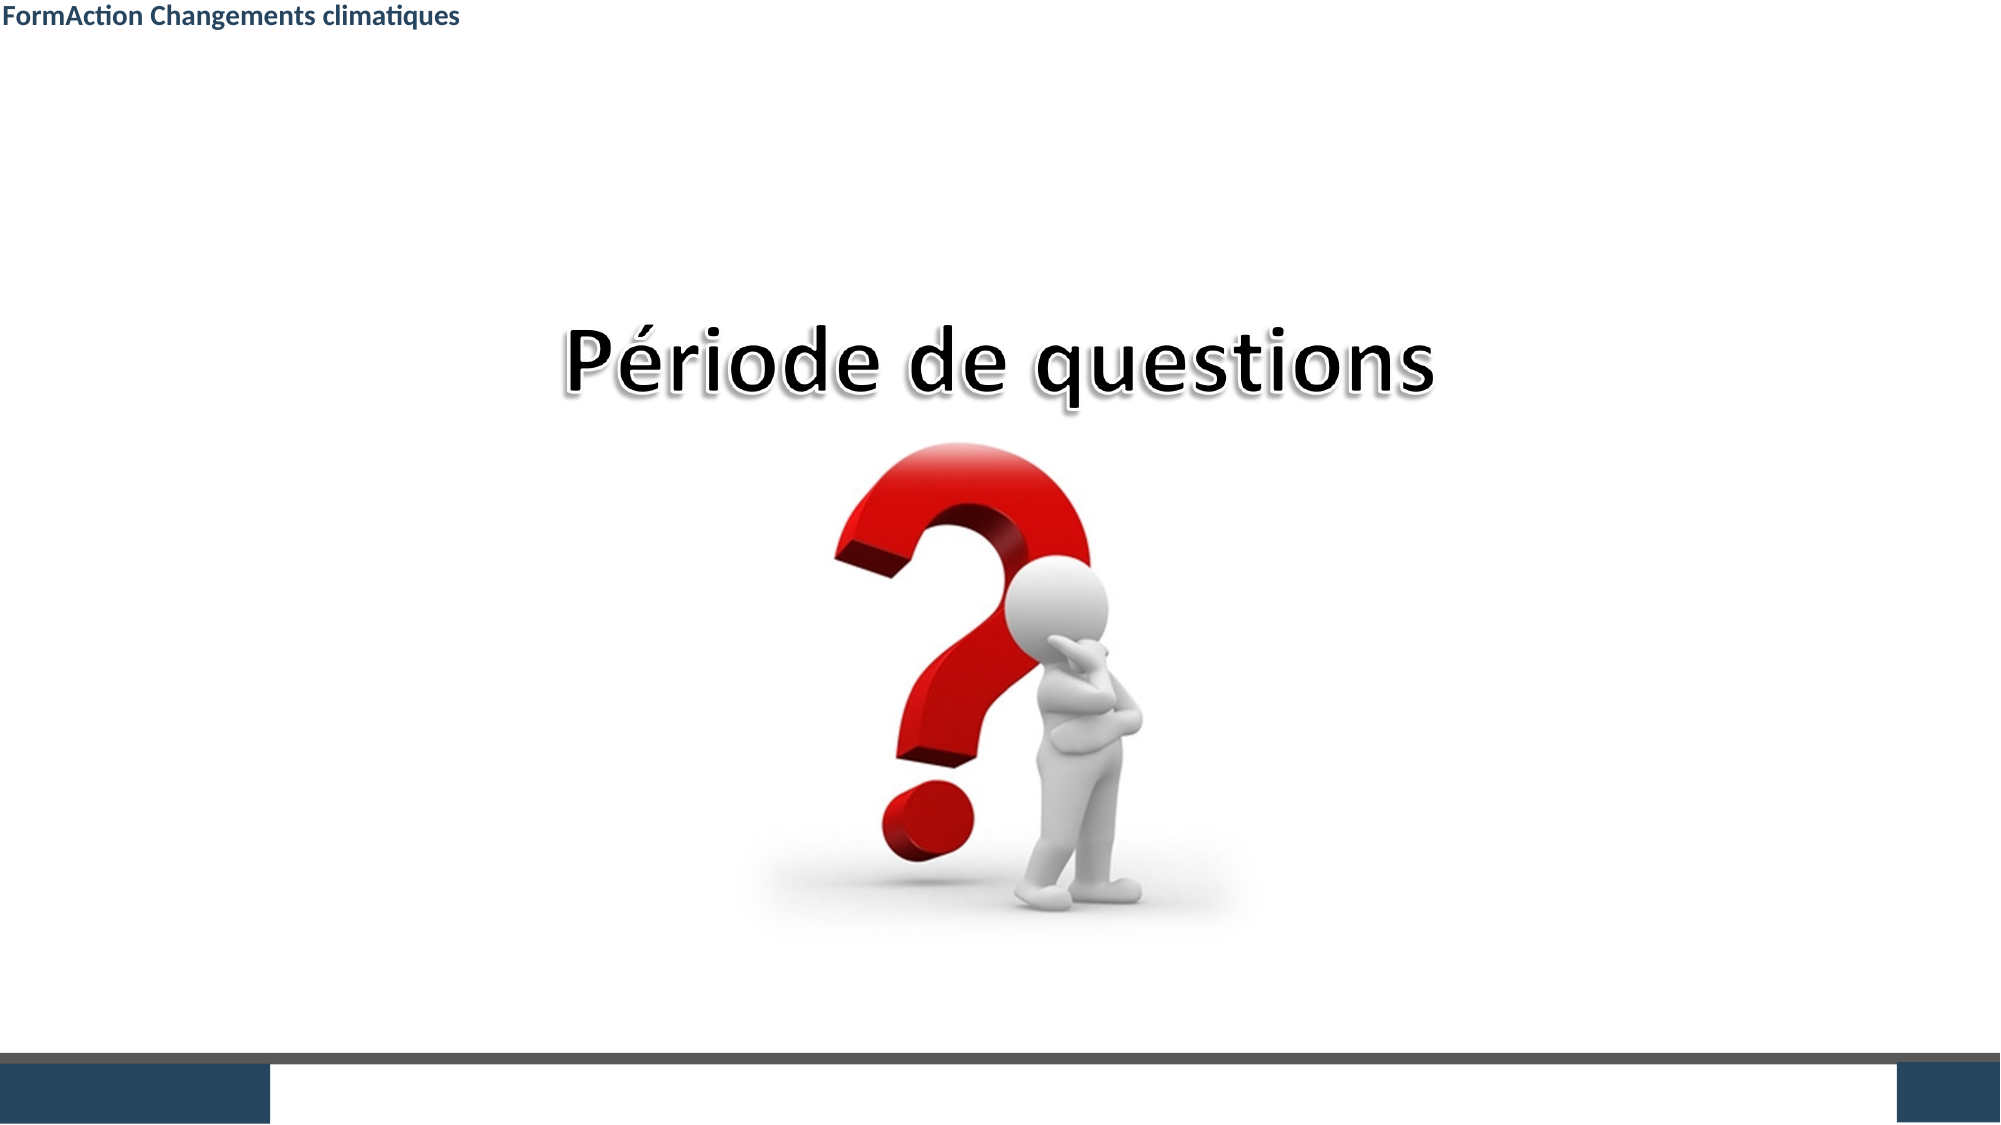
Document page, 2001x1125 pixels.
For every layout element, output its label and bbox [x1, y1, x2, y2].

picture [557, 320, 1439, 968]
